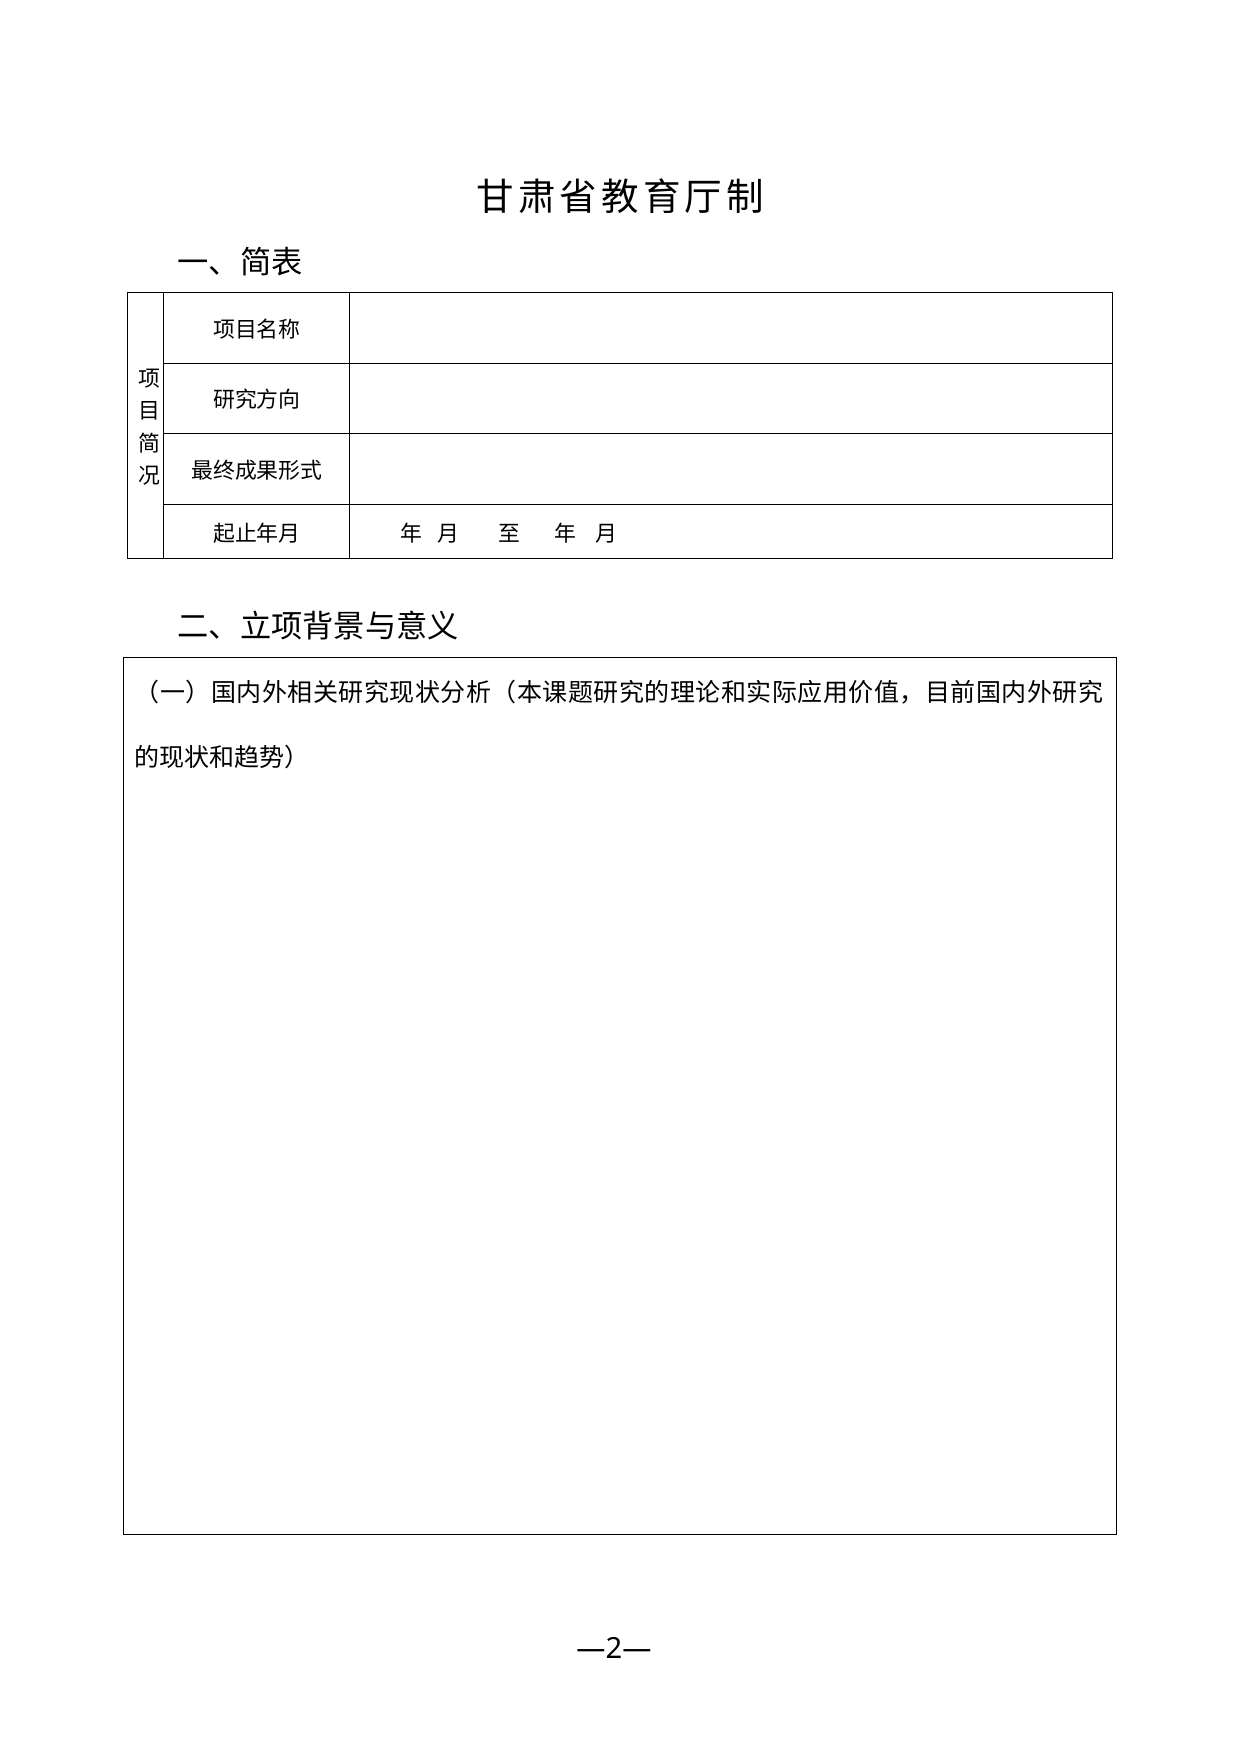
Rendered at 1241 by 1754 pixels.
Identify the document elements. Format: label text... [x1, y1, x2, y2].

table_cell [350, 434, 1112, 503]
text 甘肃省教育厅制 [177, 162, 1063, 227]
table_cell 最终成果形式 [164, 434, 349, 503]
table_cell 起止年月 [164, 505, 349, 558]
table_cell [350, 364, 1112, 433]
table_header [124, 658, 1116, 1533]
table_cell 年 月 至 年 月 [350, 505, 1112, 558]
table_header 项目名称 [164, 293, 349, 362]
table_header 项目简况 [128, 293, 163, 558]
table_cell 研究方向 [164, 364, 349, 433]
table_header [350, 293, 1112, 362]
text 一、简表 [177, 227, 1063, 292]
text 二、立项背景与意义 [177, 592, 1063, 657]
